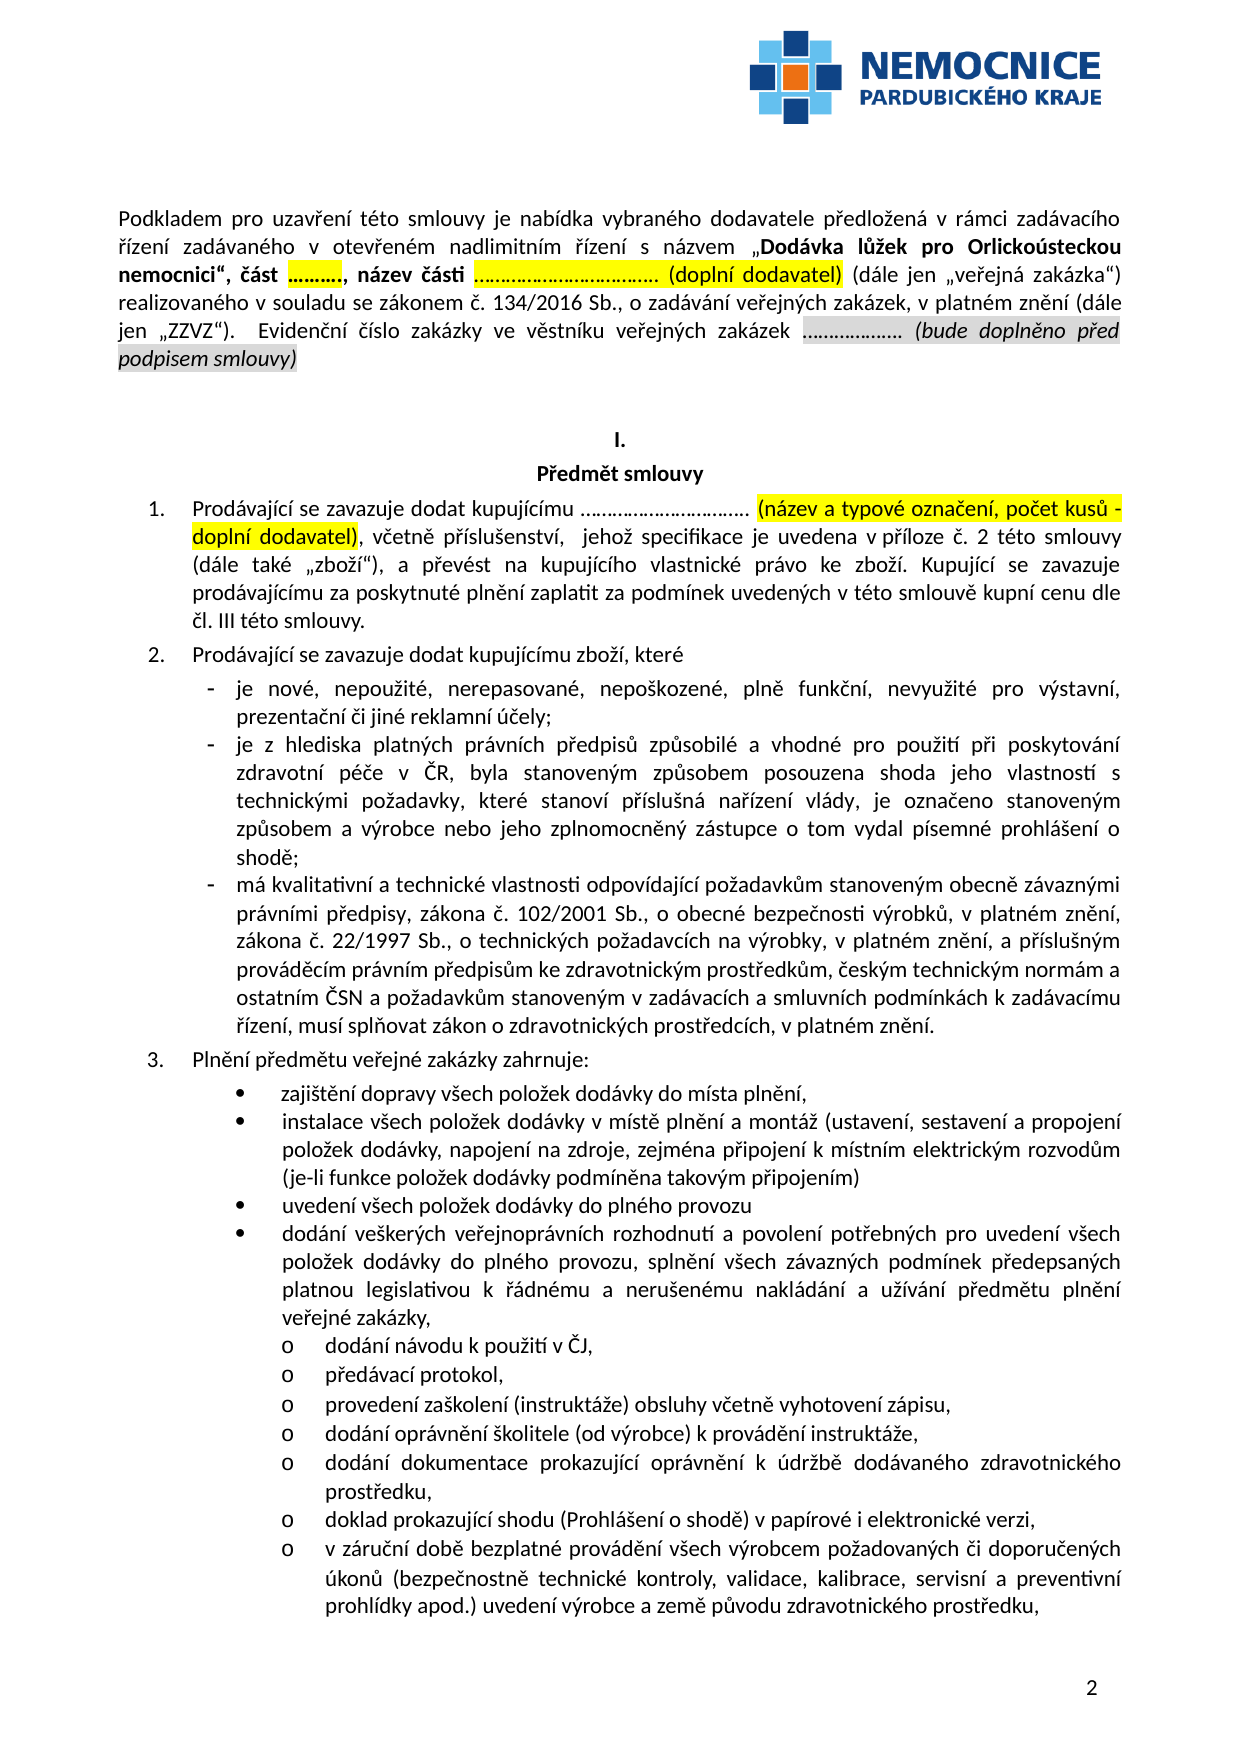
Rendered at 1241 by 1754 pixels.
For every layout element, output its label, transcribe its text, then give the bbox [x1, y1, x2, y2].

list zajištění dopravy všech položek dodávky do místa plnění, [236, 1079, 1122, 1107]
list dodání návodu k použití v ČJ, [281, 1331, 1122, 1361]
list je nové, nepoužité, nerepasované, nepoškozené, plně funkční, nevyužité pro výstavní, prezentační či jiné reklamní účely; [207, 674, 1122, 731]
list je z hlediska platných právních předpisů způsobilé a vhodné pro použití při poskytování zdravotní péče v ČR, byla stanoveným způsobem posouzena shoda jeho vlastností s technickými požadavky, které stanoví příslušná nařízení vlády, je označeno stanoveným způsobem a výrobce nebo jeho zplnomocněný zástupce o tom vydal písemné prohlášení o shodě; [207, 731, 1122, 871]
list Prodávající se zavazuje dodat kupujícímu zboží, které [148, 640, 1122, 668]
list provedení zaškolení (instruktáže) obsluhy včetně vyhotovení zápisu, [281, 1390, 1122, 1419]
list instalace všech položek dodávky v místě plnění a montáž (ustavení, sestavení a propojení položek dodávky, napojení na zdroje, zejména připojení k místním elektrickým rozvodům (je-li funkce položek dodávky podmíněna takovým připojením) [236, 1107, 1122, 1191]
text Předmět smlouvy [118, 459, 1122, 488]
list předávací protokol, [281, 1361, 1122, 1390]
list dodání dokumentace prokazující oprávnění k údržbě dodávaného zdravotnického prostředku, [281, 1448, 1122, 1505]
list doklad prokazující shodu (Prohlášení o shodě) v papírové i elektronické verzi, [281, 1505, 1122, 1534]
text I. [118, 425, 1122, 453]
picture [748, 29, 1101, 125]
text Podkladem pro uzavření této smlouvy je nabídka vybraného dodavatele předložená v rámci zadávacího řízení zadávaného v otevřeném nadlimitním řízení s názvem „Dodávka lůžek pro Orlickoústeckou nemocnici“, část ………., název části …………………………….. (doplní dodavatel) (dále jen „veřejná zakázka“) realizovaného v souladu se zákonem č. 134/2016 Sb., o zadávání veřejných zakázek, v platném znění (dále jen „ZZVZ“). Evidenční číslo zakázky ve věstníku veřejných zakázek ………………. (bude doplněno před podpisem smlouvy) [118, 204, 1122, 372]
list dodání oprávnění školitele (od výrobce) k provádění instruktáže, [281, 1419, 1122, 1448]
list uvedení všech položek dodávky do plného provozu [236, 1191, 1122, 1219]
list Prodávající se zavazuje dodat kupujícímu ………………………….. (název a typové označení, počet kusů - doplní dodavatel), včetně příslušenství, jehož specifikace je uvedena v příloze č. 2 této smlouvy (dále také „zboží“), a převést na kupujícího vlastnické právo ke zboží. Kupující se zavazuje prodávajícímu za poskytnuté plnění zaplatit za podmínek uvedených v této smlouvě kupní cenu dle čl. III této smlouvy. [148, 494, 1122, 634]
list dodání veškerých veřejnoprávních rozhodnutí a povolení potřebných pro uvedení všech položek dodávky do plného provozu, splnění všech závazných podmínek předepsaných platnou legislativou k řádnému a nerušenému nakládání a užívání předmětu plnění veřejné zakázky, [236, 1219, 1122, 1331]
list Plnění předmětu veřejné zakázky zahrnuje: [147, 1045, 1122, 1073]
list v záruční době bezplatné provádění všech výrobcem požadovaných či doporučených úkonů (bezpečnostně technické kontroly, validace, kalibrace, servisní a preventivní prohlídky apod.) uvedení výrobce a země původu zdravotnického prostředku, [281, 1534, 1122, 1620]
list má kvalitativní a technické vlastnosti odpovídající požadavkům stanoveným obecně závaznými právními předpisy, zákona č. 102/2001 Sb., o obecné bezpečnosti výrobků, v platném znění, zákona č. 22/1997 Sb., o technických požadavcích na výrobky, v platném znění, a příslušným prováděcím právním předpisům ke zdravotnickým prostředkům, českým technickým normám a ostatním ČSN a požadavkům stanoveným v zadávacích a smluvních podmínkách k zadávacímu řízení, musí splňovat zákon o zdravotnických prostředcích, v platném znění. [207, 871, 1122, 1039]
